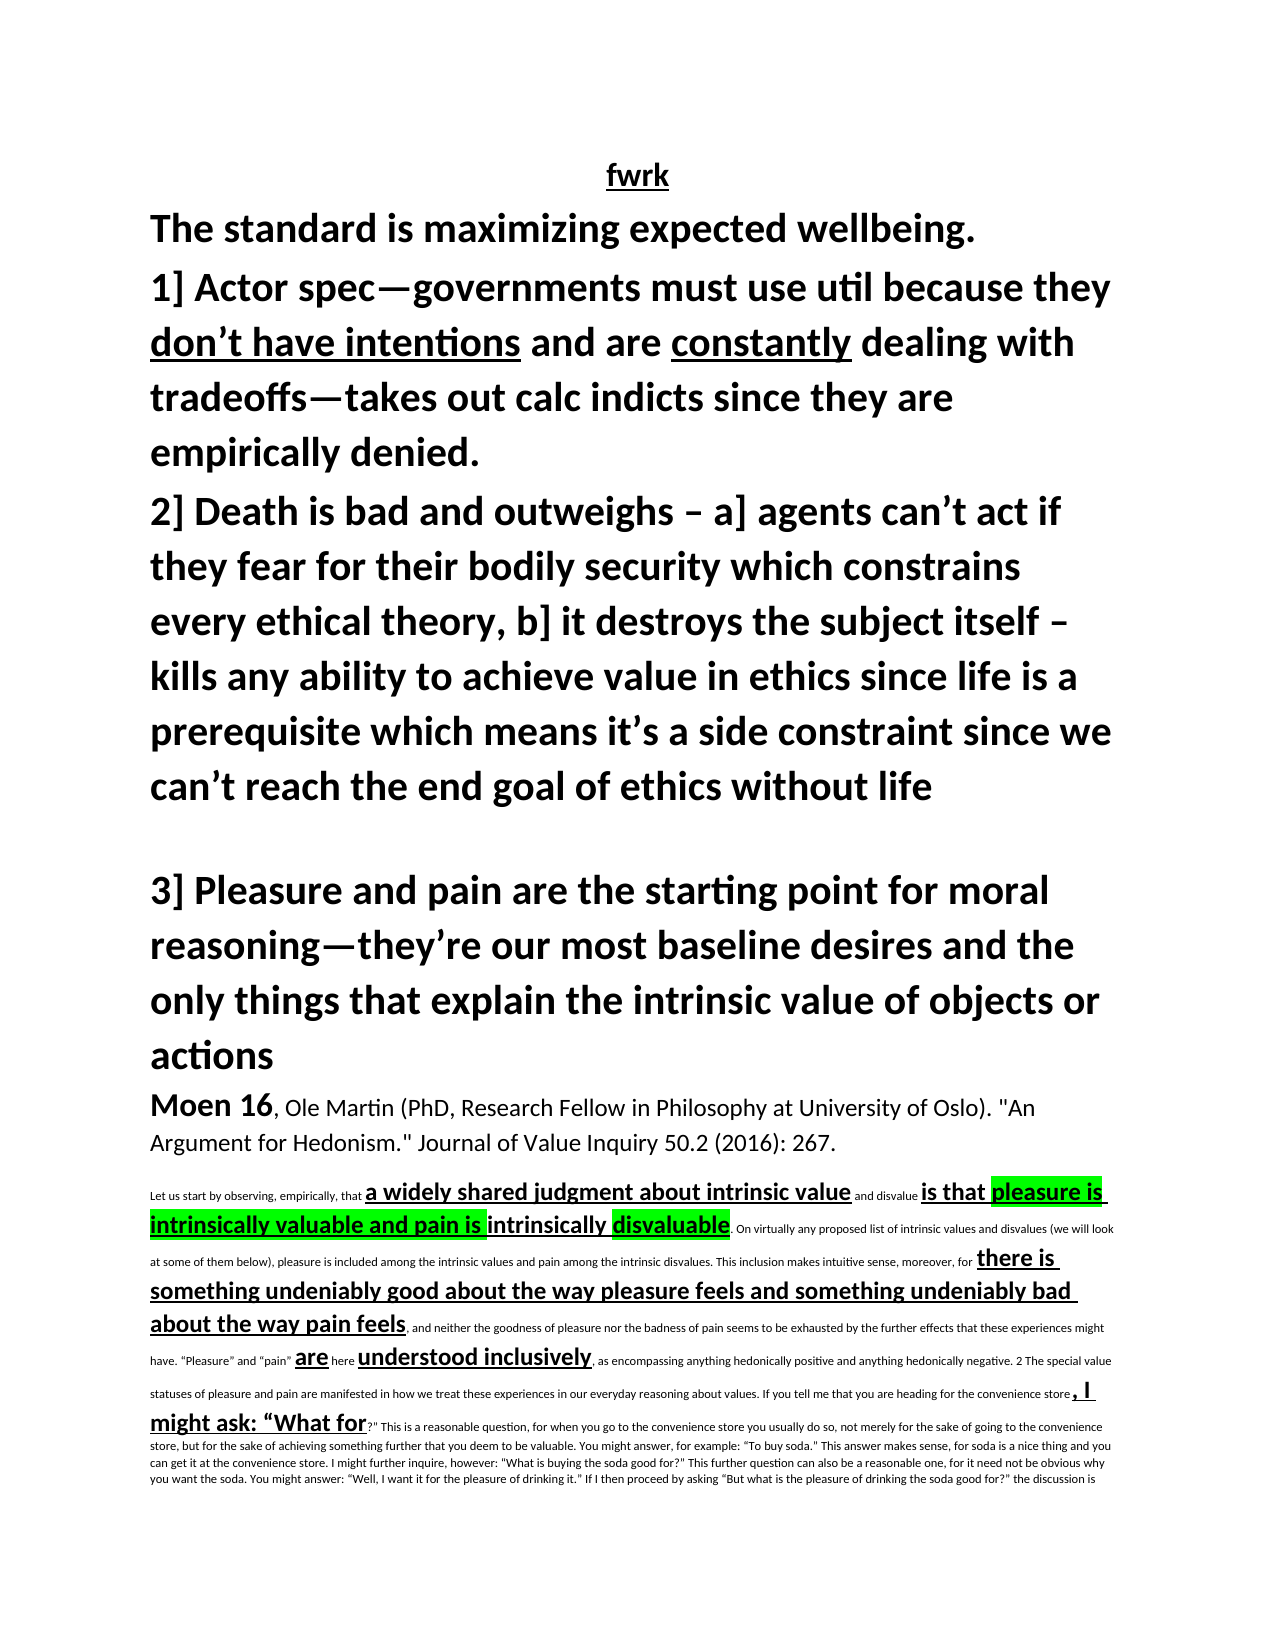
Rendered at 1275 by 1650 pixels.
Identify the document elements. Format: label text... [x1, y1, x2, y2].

text Moen 16, Ole Martin (PhD, Research Fellow in Philosophy at University of Oslo). "An Argument for Hedonism." Journal of Value Inquiry 50.2 (2016): 267. [150, 1084, 1125, 1157]
subtitle The standard is maximizing expected wellbeing. [150, 202, 1125, 253]
subtitle 3] Pleasure and pain are the starting point for moral reasoning—they’re our most baseline desires and the only things that explain the intrinsic value of objects or actions [150, 864, 1125, 1079]
subtitle 2] Death is bad and outweighs – a] agents can’t act if they fear for their bodily security which constrains every ethical theory, b] it destroys the subject itself – kills any ability to achieve value in ethics since life is a prerequisite which means it’s a side constraint since we can’t reach the end goal of ethics without life [150, 485, 1125, 810]
subtitle fwrk [150, 154, 1125, 195]
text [150, 1176, 1125, 1487]
subtitle 1] Actor spec—governments must use util because they don’t have intentions and are constantly dealing with tradeoffs—takes out calc indicts since they are empirically denied. [150, 261, 1125, 477]
